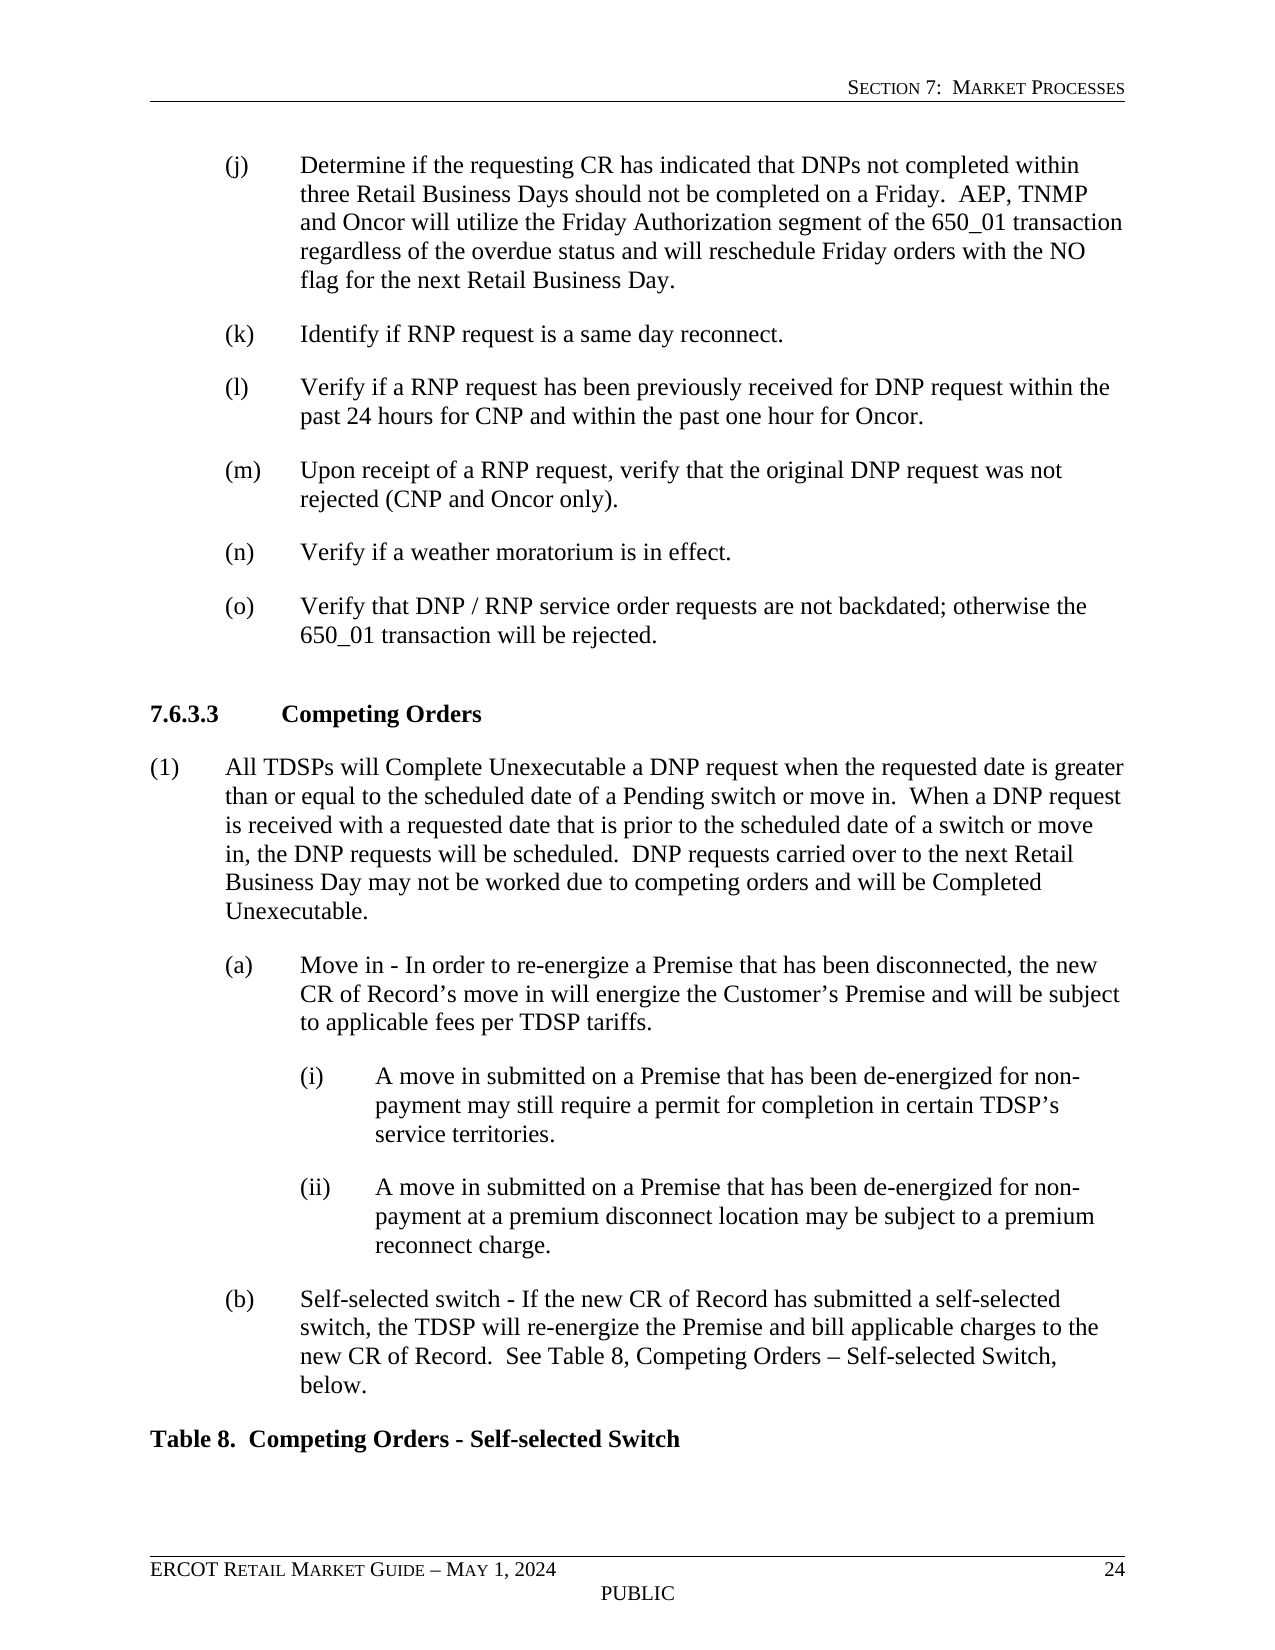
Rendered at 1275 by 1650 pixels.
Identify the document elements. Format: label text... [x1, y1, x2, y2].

list (n) Verify if a weather moratorium is in effect. [225, 537, 1125, 566]
list (j) Determine if the requesting CR has indicated that DNPs not completed within three Retail Business Days should not be completed on a Friday. AEP, TNMP and Oncor will utilize the Friday Authorization segment of the 650_01 transaction regardless of the overdue status and will reschedule Friday orders with the NO flag for the next Retail Business Day. [225, 150, 1125, 294]
list (o) Verify that DNP / RNP service order requests are not backdated; otherwise the 650_01 transaction will be rejected. [225, 591, 1125, 649]
list (ii) A move in submitted on a Premise that has been de-energized for non-payment at a premium disconnect location may be subject to a premium reconnect charge. [300, 1172, 1125, 1259]
list (m) Upon receipt of a RNP request, verify that the original DNP request was not rejected (CNP and Oncor only). [225, 455, 1125, 512]
text Table 8. Competing Orders - Self-selected Switch [150, 1424, 1125, 1452]
text (1) All TDSPs will Complete Unexecutable a DNP request when the requested date is greater than or equal to the scheduled date of a Pending switch or move in. When a DNP request is received with a requested date that is prior to the scheduled date of a switch or move in, the DNP requests will be scheduled. DNP requests carried over to the next Retail Business Day may not be worked due to competing orders and will be Completed Unexecutable. [150, 752, 1125, 925]
list (b) Self-selected switch - If the new CR of Record has submitted a self-selected switch, the TDSP will re-energize the Premise and bill applicable charges to the new CR of Record. See Table 8, Competing Orders – Self-selected Switch, below. [225, 1284, 1125, 1399]
list (l) Verify if a RNP request has been previously received for DNP request within the past 24 hours for CNP and within the past one hour for Oncor. [225, 372, 1125, 430]
text 7.6.3.3 Competing Orders [150, 699, 1125, 727]
list (k) Identify if RNP request is a same day reconnect. [225, 319, 1125, 347]
list (a) Move in - In order to re-energize a Premise that has been disconnected, the new CR of Record’s move in will energize the Customer’s Premise and will be subject to applicable fees per TDSP tariffs. [225, 950, 1125, 1036]
list (i) A move in submitted on a Premise that has been de-energized for non-payment may still require a permit for completion in certain TDSP’s service territories. [300, 1061, 1125, 1147]
